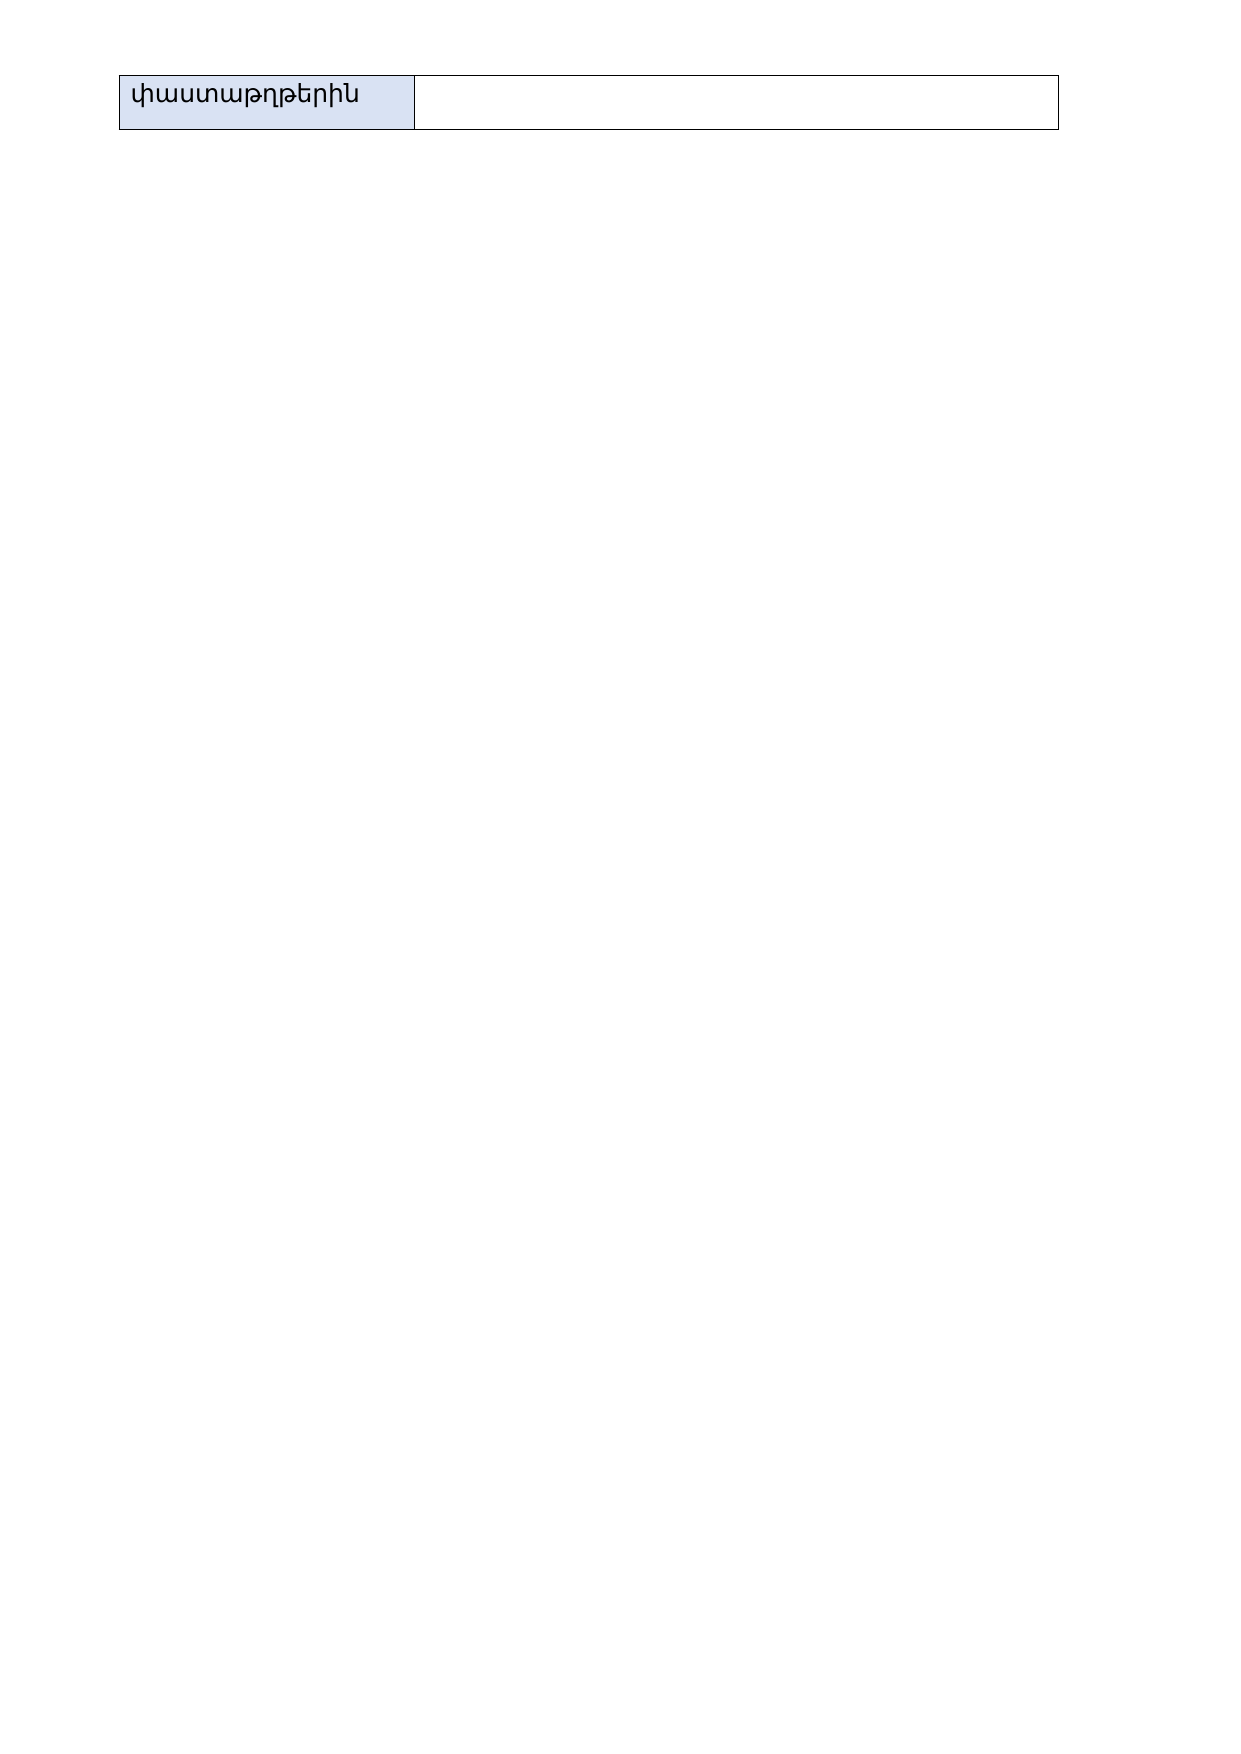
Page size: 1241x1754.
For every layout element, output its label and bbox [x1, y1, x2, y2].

table_cell [120, 76, 414, 129]
table_cell [415, 76, 1058, 129]
